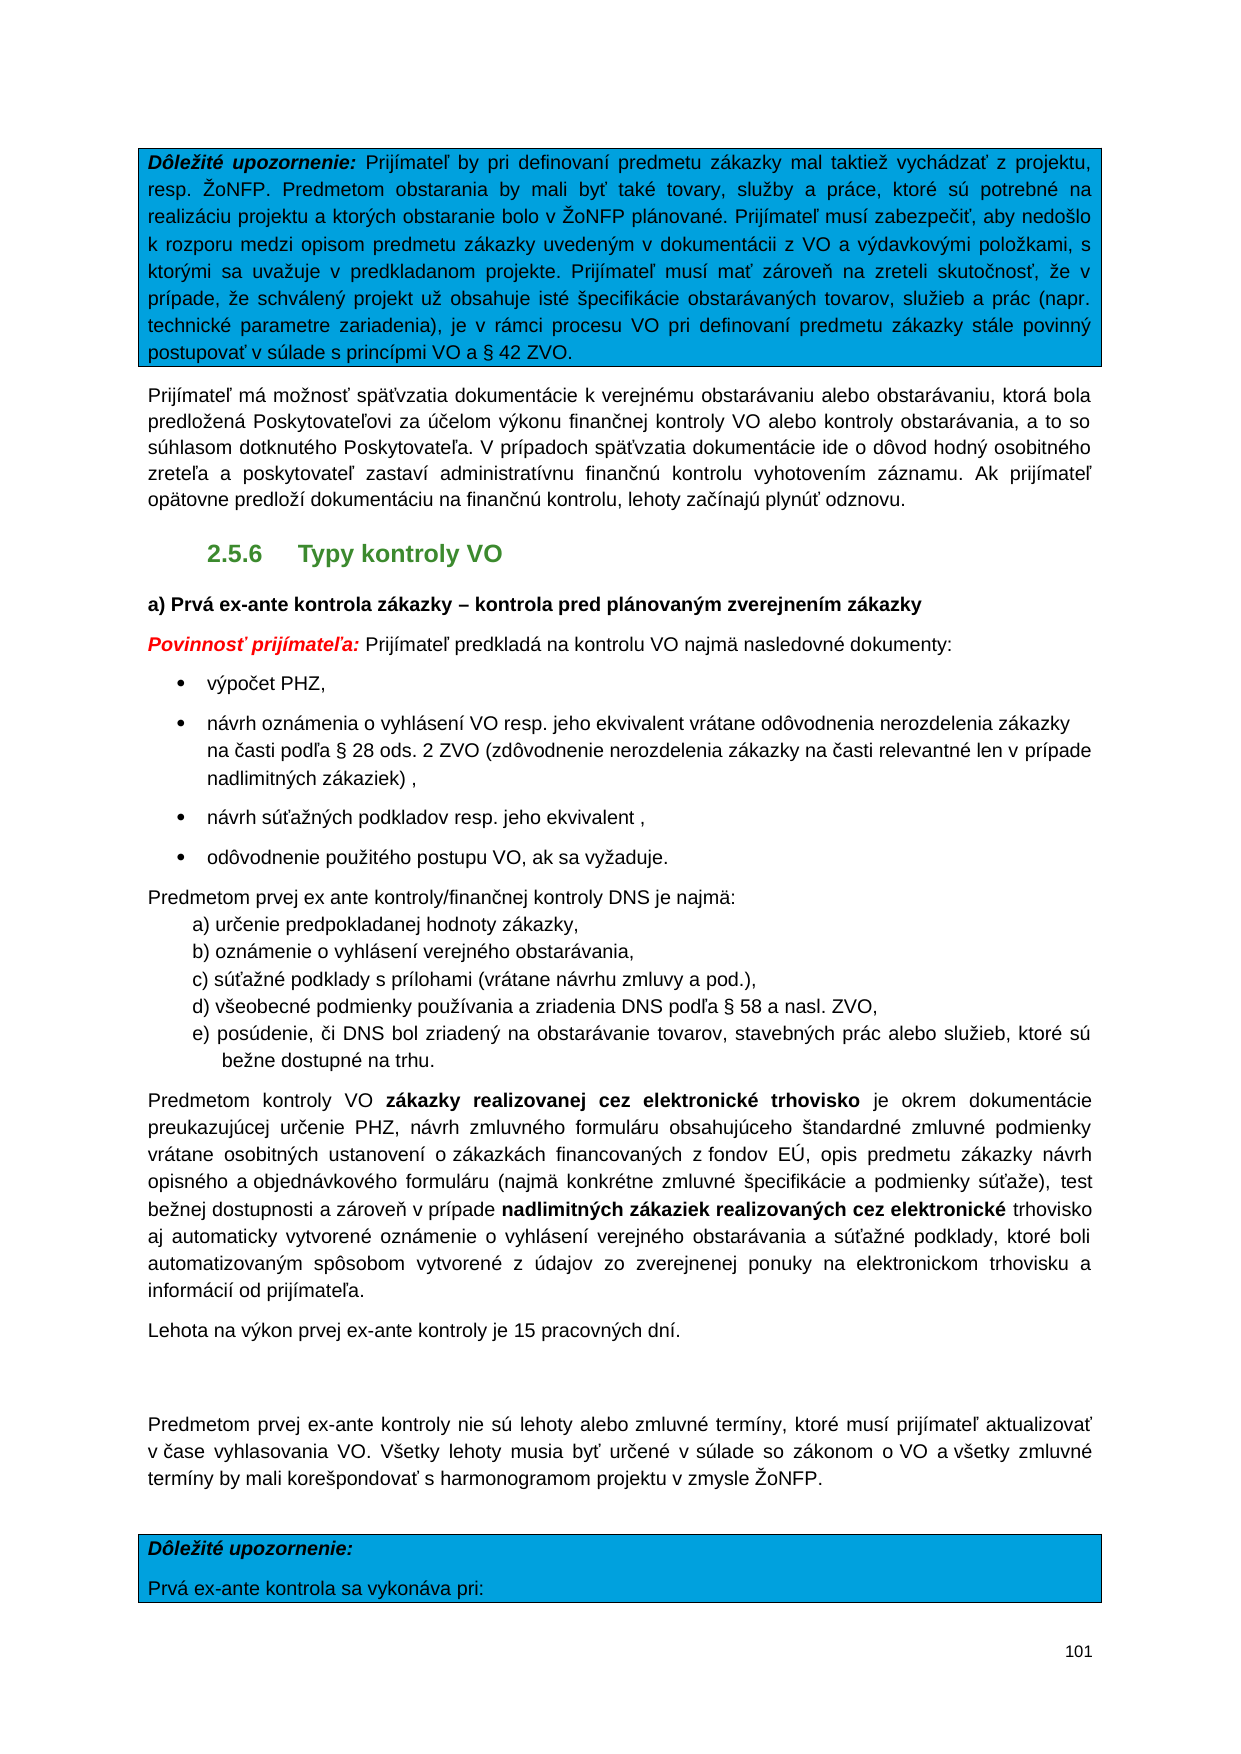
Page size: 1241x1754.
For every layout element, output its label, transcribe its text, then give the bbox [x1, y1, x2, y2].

text b) oznámenie o vyhlásení verejného obstarávania, [192, 940, 1092, 963]
text a) určenie predpokladanej hodnoty zákazky, [192, 913, 1092, 936]
text návrh súťažných podkladov resp. jeho ekvivalent , [177, 806, 1092, 829]
text Povinnosť prijímateľa: Prijímateľ predkladá na kontrolu VO najmä nasledovné dokumenty: [148, 633, 1092, 655]
text Prvá ex-ante kontrola sa vykonáva pri: [139, 1574, 1101, 1602]
text Predmetom kontroly VO zákazky realizovanej cez elektronické trhovisko je okrem dokumentácie preukazujúcej určenie PHZ, návrh zmluvného formuláru obsahujúceho štandardné zmluvné podmienky vrátane osobitných ustanovení o zákazkách financovaných z fondov EÚ, opis predmetu zákazky návrh opisného a objednávkového formuláru (najmä konkrétne zmluvné špecifikácie a podmienky súťaže), test bežnej dostupnosti a zároveň v prípade nadlimitných zákaziek realizovaných cez elektronické trhovisko aj automaticky vytvorené oznámenie o vyhlásení verejného obstarávania a súťažné podklady, ktoré boli automatizovaným spôsobom vytvorené z údajov zo zverejnenej ponuky na elektronickom trhovisku a informácií od prijímateľa. [148, 1089, 1092, 1302]
text Lehota na výkon prvej ex-ante kontroly je 15 pracovných dní. [148, 1319, 1092, 1341]
text Predmetom prvej ex ante kontroly/finančnej kontroly DNS je najmä: [148, 886, 1092, 908]
text Dôležité upozornenie: [139, 1535, 1101, 1560]
text d) všeobecné podmienky používania a zriadenia DNS podľa § 58 a nasl. ZVO, [192, 994, 1092, 1017]
text návrh oznámenia o vyhlásení VO resp. jeho ekvivalent vrátane odôvodnenia nerozdelenia zákazky na časti podľa § 28 ods. 2 ZVO (zdôvodnenie nerozdelenia zákazky na časti relevantné len v prípade nadlimitných zákaziek) , [177, 712, 1092, 789]
text e) posúdenie, či DNS bol zriadený na obstarávanie tovarov, stavebných prác alebo služieb, ktoré sú bežne dostupné na trhu. [192, 1022, 1092, 1072]
text c) súťažné podklady s prílohami (vrátane návrhu zmluvy a pod.), [192, 967, 1092, 990]
text Prijímateľ má možnosť späťvzatia dokumentácie k verejnému obstarávaniu alebo obstarávaniu, ktorá bola predložená Poskytovateľovi za účelom výkonu finančnej kontroly VO alebo kontroly obstarávania, a to so súhlasom dotknutého Poskytovateľa. V prípadoch späťvzatia dokumentácie ide o dôvod hodný osobitného zreteľa a poskytovateľ zastaví administratívnu finančnú kontrolu vyhotovením záznamu. Ak prijímateľ opätovne predloží dokumentáciu na finančnú kontrolu, lehoty začínajú plynúť odznovu. [148, 384, 1092, 511]
text výpočet PHZ, [177, 672, 1092, 695]
text Dôležité upozornenie: Prijímateľ by pri definovaní predmetu zákazky mal taktiež vychádzať z projektu, resp. ŽoNFP. Predmetom obstarania by mali byť také tovary, služby a práce, ktoré sú potrebné na realizáciu projektu a ktorých obstaranie bolo v ŽoNFP plánované. Prijímateľ musí zabezpečiť, aby nedošlo k rozporu medzi opisom predmetu zákazky uvedeným v dokumentácii z VO a výdavkovými položkami, s ktorými sa uvažuje v predkladanom projekte. Prijímateľ musí mať zároveň na zreteli skutočnosť, že v prípade, že schválený projekt už obsahuje isté špecifikácie obstarávaných tovarov, služieb a prác (napr. technické parametre zariadenia), je v rámci procesu VO pri definovaní predmetu zákazky stále povinný postupovať v súlade s princípmi VO a § 42 ZVO. [139, 149, 1101, 366]
text a) Prvá ex-ante kontrola zákazky – kontrola pred plánovaným zverejnením zákazky [148, 593, 1092, 616]
subtitle Typy kontroly VO [207, 539, 1092, 568]
text odôvodnenie použitého postupu VO, ak sa vyžaduje. [177, 846, 1092, 869]
text Predmetom prvej ex-ante kontroly nie sú lehoty alebo zmluvné termíny, ktoré musí prijímateľ aktualizovať v čase vyhlasovania VO. Všetky lehoty musia byť určené v súlade so zákonom o VO a všetky zmluvné termíny by mali korešpondovať s harmonogramom projektu v zmysle ŽoNFP. [148, 1413, 1092, 1490]
